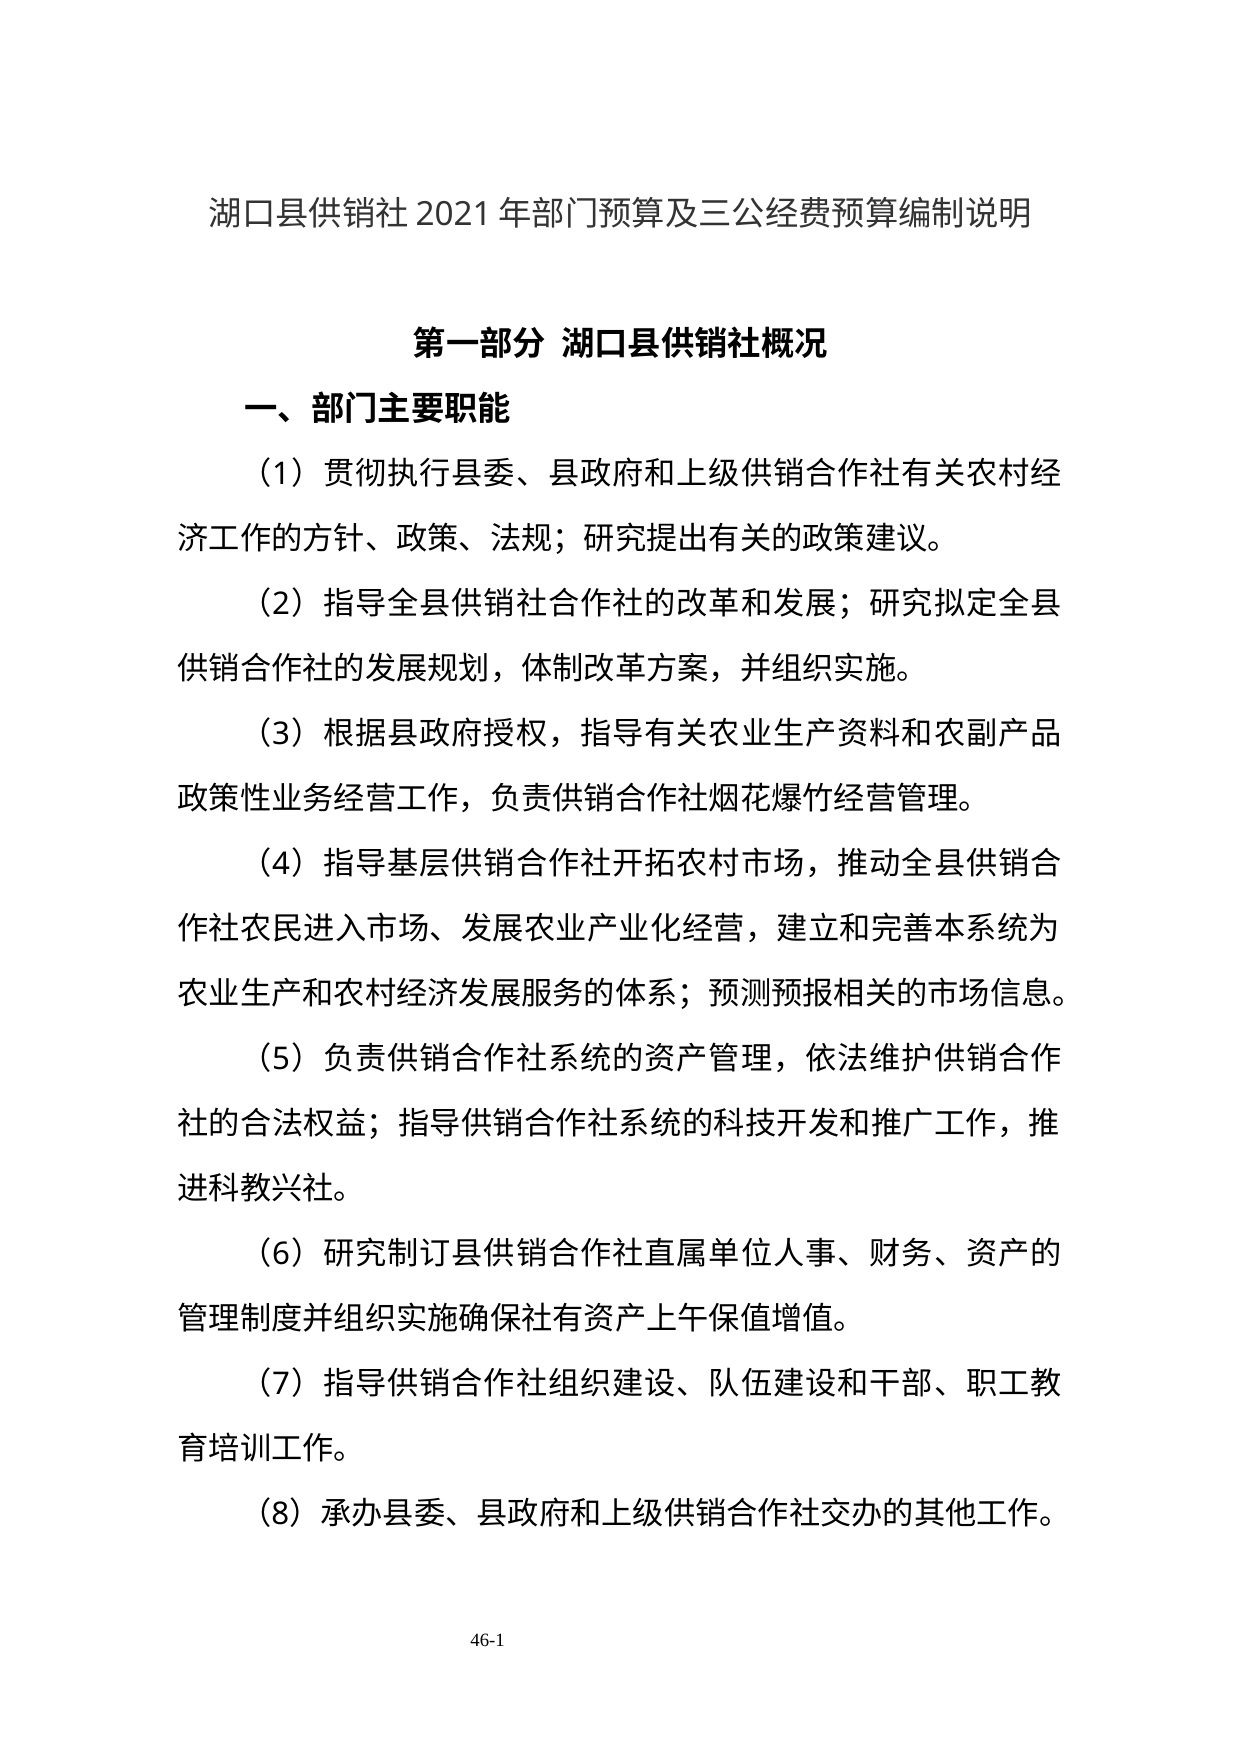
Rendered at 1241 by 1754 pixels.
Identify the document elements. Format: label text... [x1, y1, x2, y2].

text （8）承办县委、县政府和上级供销合作社交办的其他工作。 [177, 1478, 1063, 1543]
text 湖口县供销社2021年部门预算及三公经费预算编制说明 [177, 178, 1063, 243]
text （6）研究制订县供销合作社直属单位人事、财务、资产的管理制度并组织实施确保社有资产上午保值增值。 [177, 1218, 1063, 1348]
text （3）根据县政府授权，指导有关农业生产资料和农副产品政策性业务经营工作，负责供销合作社烟花爆竹经营管理。 [177, 698, 1063, 828]
text （5）负责供销合作社系统的资产管理，依法维护供销合作社的合法权益；指导供销合作社系统的科技开发和推广工作，推进科教兴社。 [177, 1023, 1063, 1218]
text （7）指导供销合作社组织建设、队伍建设和干部、职工教育培训工作。 [177, 1348, 1063, 1478]
text 一、部门主要职能 [177, 373, 1063, 438]
text （1）贯彻执行县委、县政府和上级供销合作社有关农村经济工作的方针、政策、法规；研究提出有关的政策建议。 [177, 438, 1063, 568]
text 第一部分 湖口县供销社概况 [177, 308, 1063, 373]
text （2）指导全县供销社合作社的改革和发展；研究拟定全县供销合作社的发展规划，体制改革方案，并组织实施。 [177, 568, 1063, 698]
text （4）指导基层供销合作社开拓农村市场，推动全县供销合作社农民进入市场、发展农业产业化经营，建立和完善本系统为农业生产和农村经济发展服务的体系；预测预报相关的市场信息。 [177, 828, 1063, 1023]
